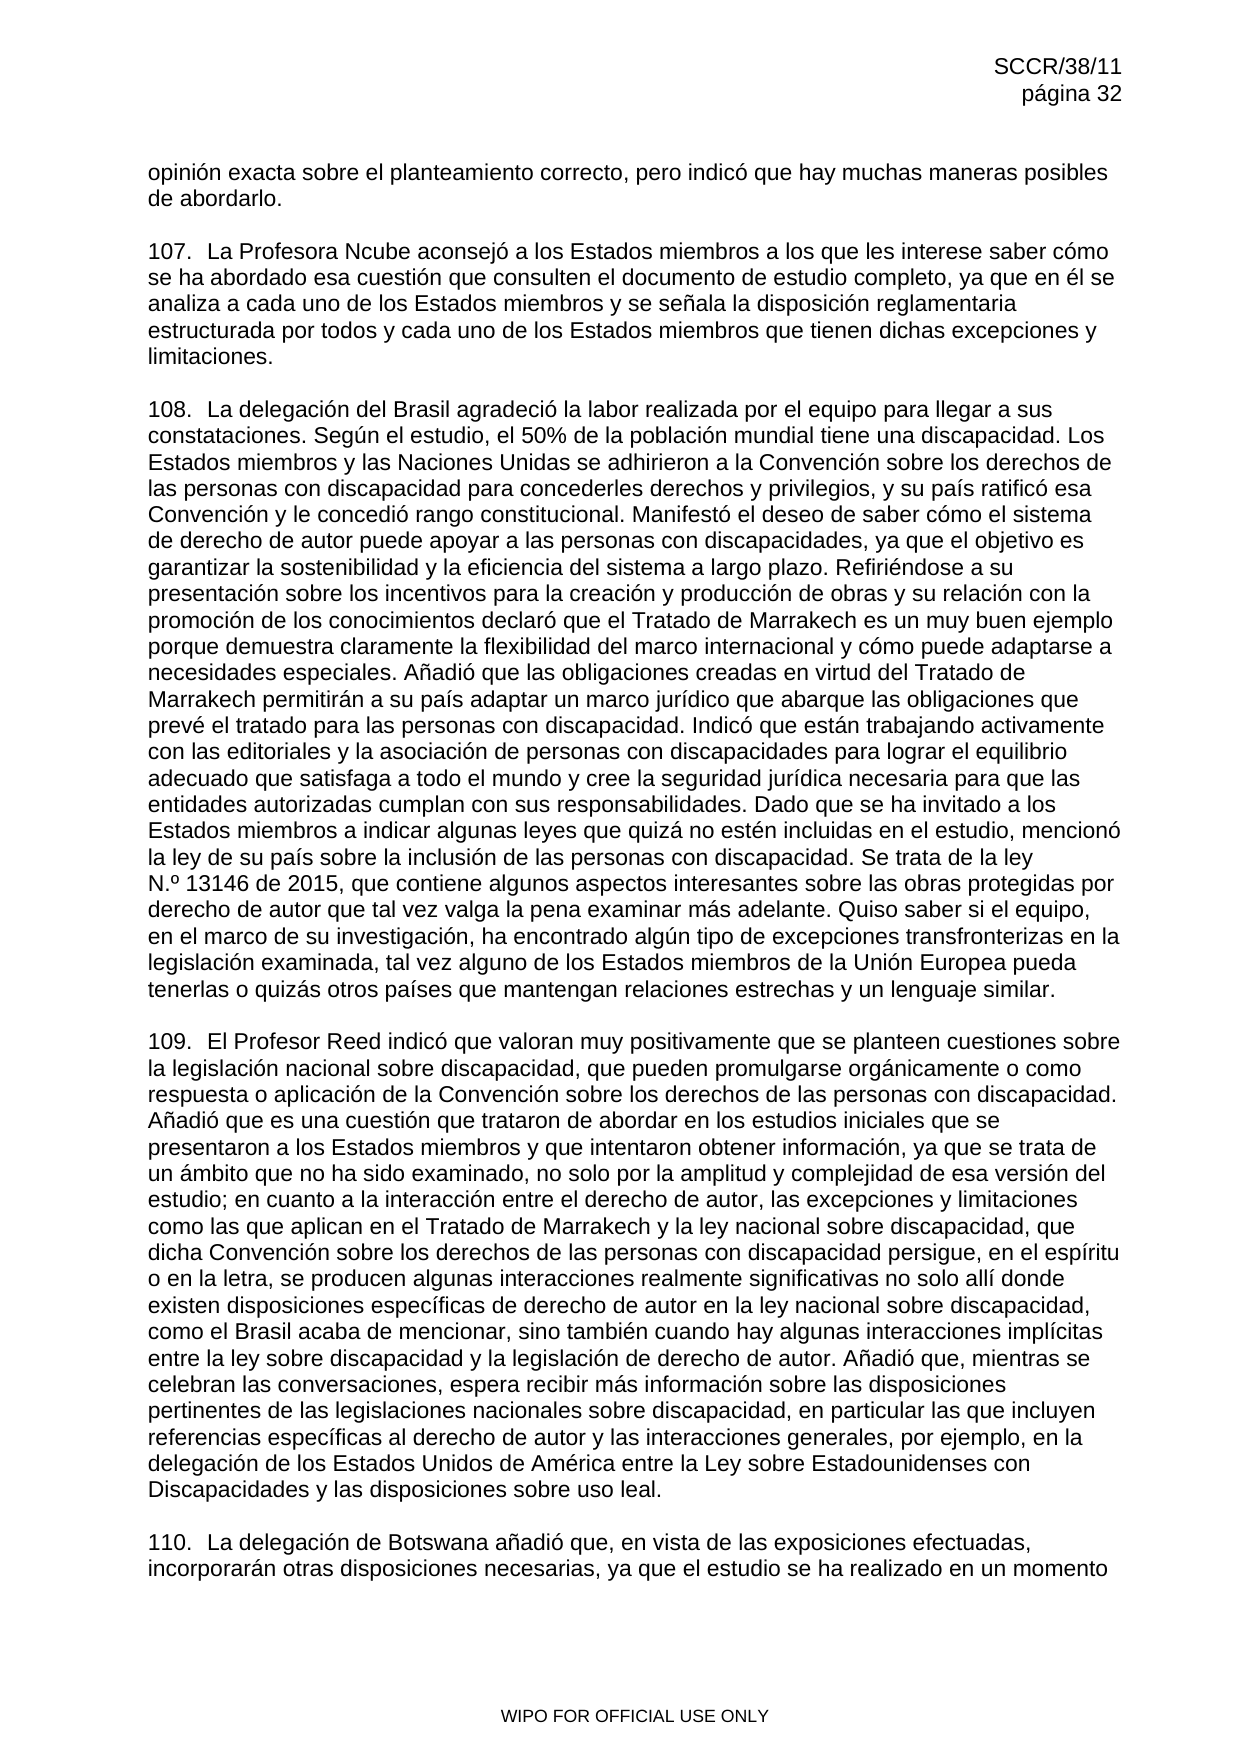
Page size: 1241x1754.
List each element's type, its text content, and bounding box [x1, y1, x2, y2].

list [148, 158, 1122, 211]
list La delegación del Brasil agradeció la labor realizada por el equipo para llegar a sus constataciones. Según el estudio, el 50% de la población mundial tiene una discapacidad. Los Estados miembros y las Naciones Unidas se adhirieron a la Convención sobre los derechos de las personas con discapacidad para concederles derechos y privilegios, y su país ratificó esa Convención y le concedió rango constitucional. Manifestó el deseo de saber cómo el sistema de derecho de autor puede apoyar a las personas con discapacidades, ya que el objetivo es garantizar la sostenibilidad y la eficiencia del sistema a largo plazo. Refiriéndose a su presentación sobre los incentivos para la creación y producción de obras y su relación con la promoción de los conocimientos declaró que el Tratado de Marrakech es un muy buen ejemplo porque demuestra claramente la flexibilidad del marco internacional y cómo puede adaptarse a necesidades especiales. Añadió que las obligaciones creadas en virtud del Tratado de Marrakech permitirán a su país adaptar un marco jurídico que abarque las obligaciones que prevé el tratado para las personas con discapacidad. Indicó que están trabajando activamente con las editoriales y la asociación de personas con discapacidades para lograr el equilibrio adecuado que satisfaga a todo el mundo y cree la seguridad jurídica necesaria para que las entidades autorizadas cumplan con sus responsabilidades. Dado que se ha invitado a los Estados miembros a indicar algunas leyes que quizá no estén incluidas en el estudio, mencionó la ley de su país sobre la inclusión de las personas con discapacidad. Se trata de la ley N.º 13146 de 2015, que contiene algunos aspectos interesantes sobre las obras protegidas por derecho de autor que tal vez valga la pena examinar más adelante. Quiso saber si el equipo, en el marco de su investigación, ha encontrado algún tipo de excepciones transfronterizas en la legislación examinada, tal vez alguno de los Estados miembros de la Unión Europea pueda tenerlas o quizás otros países que mantengan relaciones estrechas y un lenguaje similar. [148, 396, 1122, 1002]
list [148, 1529, 1122, 1582]
list La Profesora Ncube aconsejó a los Estados miembros a los que les interese saber cómo se ha abordado esa cuestión que consulten el documento de estudio completo, ya que en él se analiza a cada uno de los Estados miembros y se señala la disposición reglamentaria estructurada por todos y cada uno de los Estados miembros que tienen dichas excepciones y limitaciones. [148, 238, 1122, 369]
list El Profesor Reed indicó que valoran muy positivamente que se planteen cuestiones sobre la legislación nacional sobre discapacidad, que pueden promulgarse orgánicamente o como respuesta o aplicación de la Convención sobre los derechos de las personas con discapacidad. Añadió que es una cuestión que trataron de abordar en los estudios iniciales que se presentaron a los Estados miembros y que intentaron obtener información, ya que se trata de un ámbito que no ha sido examinado, no solo por la amplitud y complejidad de esa versión del estudio; en cuanto a la interacción entre el derecho de autor, las excepciones y limitaciones como las que aplican en el Tratado de Marrakech y la ley nacional sobre discapacidad, que dicha Convención sobre los derechos de las personas con discapacidad persigue, en el espíritu o en la letra, se producen algunas interacciones realmente significativas no solo allí donde existen disposiciones específicas de derecho de autor en la ley nacional sobre discapacidad, como el Brasil acaba de mencionar, sino también cuando hay algunas interacciones implícitas entre la ley sobre discapacidad y la legislación de derecho de autor. Añadió que, mientras se celebran las conversaciones, espera recibir más información sobre las disposiciones pertinentes de las legislaciones nacionales sobre discapacidad, en particular las que incluyen referencias específicas al derecho de autor y las interacciones generales, por ejemplo, en la delegación de los Estados Unidos de América entre la Ley sobre Estadounidenses con Discapacidades y las disposiciones sobre uso leal. [148, 1028, 1122, 1503]
